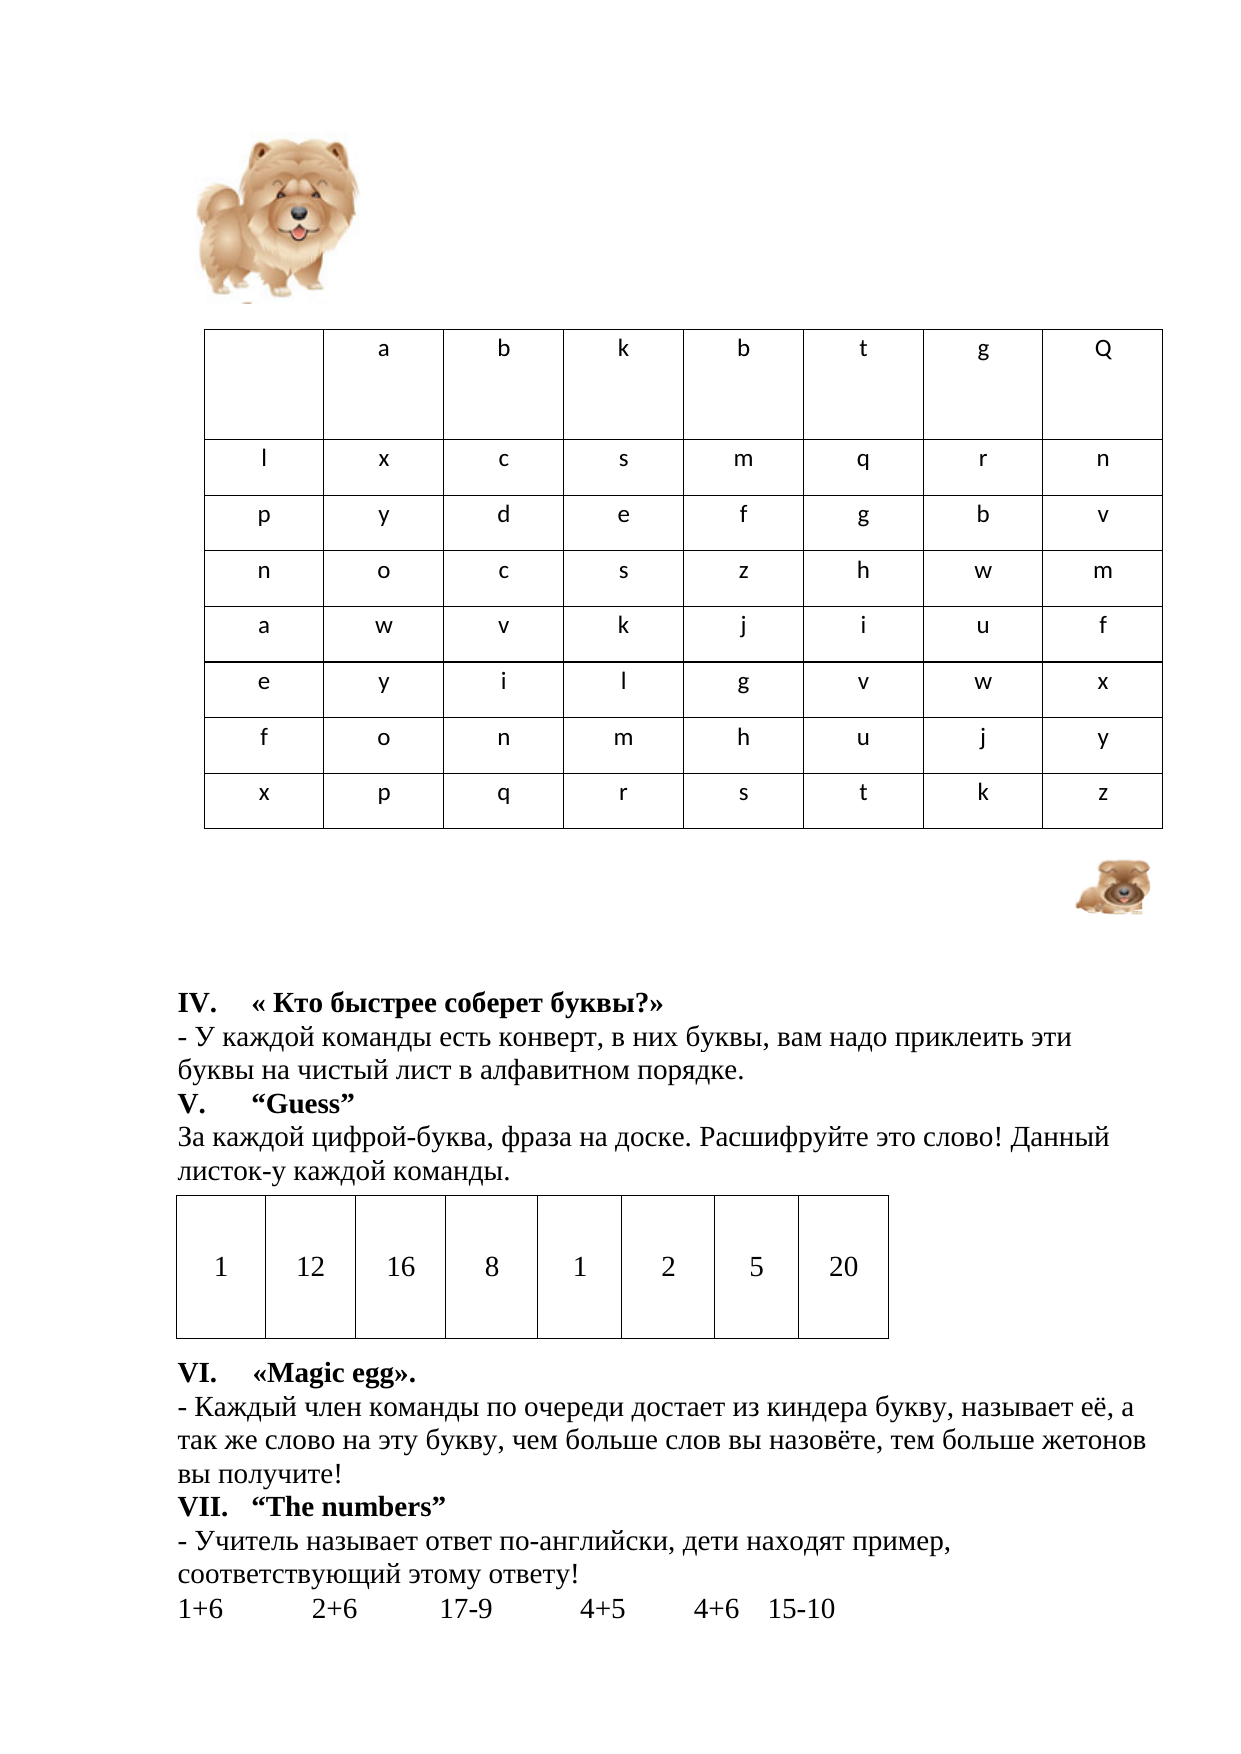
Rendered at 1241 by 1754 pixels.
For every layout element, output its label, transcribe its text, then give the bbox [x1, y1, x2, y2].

table_cell r [564, 774, 683, 828]
table_header 1 [538, 1196, 621, 1337]
table_cell n [1043, 440, 1162, 494]
table_cell b [924, 496, 1042, 550]
table_cell c [444, 551, 563, 606]
table_cell r [924, 440, 1042, 494]
table_header Q [1043, 330, 1162, 439]
table_cell y [324, 663, 443, 717]
table_cell e [205, 663, 323, 717]
table_cell h [684, 718, 803, 773]
table_cell c [444, 440, 563, 494]
table_cell a [205, 607, 323, 661]
table_cell p [205, 496, 323, 550]
table_cell q [444, 774, 563, 828]
table_cell l [205, 440, 323, 494]
table_cell k [924, 774, 1042, 828]
table_cell i [444, 663, 563, 717]
table_cell m [564, 718, 683, 773]
table_header 12 [266, 1196, 355, 1337]
table_cell k [564, 607, 683, 661]
table_cell z [684, 551, 803, 606]
table_header 8 [446, 1196, 537, 1337]
table_cell p [324, 774, 443, 828]
picture [177, 118, 380, 304]
table_cell q [804, 440, 923, 494]
table_header 5 [715, 1196, 798, 1337]
list « Кто быстрее соберет буквы?» [177, 985, 1152, 1019]
table_cell w [324, 607, 443, 661]
table_cell f [1043, 607, 1162, 661]
table_cell t [804, 774, 923, 828]
table_cell x [1043, 663, 1162, 717]
table_cell x [324, 440, 443, 494]
table_cell g [684, 663, 803, 717]
table_cell n [205, 551, 323, 606]
table_cell v [1043, 496, 1162, 550]
table_cell x [205, 774, 323, 828]
table_cell m [684, 440, 803, 494]
table_cell s [564, 551, 683, 606]
table_header g [924, 330, 1042, 439]
table_header k [564, 330, 683, 439]
table_cell y [1043, 718, 1162, 773]
table_cell j [924, 718, 1042, 773]
table_cell o [324, 718, 443, 773]
table_cell n [444, 718, 563, 773]
list - У каждой команды есть конверт, в них буквы, вам надо приклеить эти буквы на чистый лист в алфавитном порядке. [745, 1019, 1152, 1086]
table_header 1 [177, 1196, 265, 1337]
text - Каждый член команды по очереди достает из киндера букву, называет её, а так же слово на эту букву, чем больше слов вы назовёте, тем больше жетонов вы получите! [177, 1389, 1152, 1489]
table_cell w [924, 663, 1042, 717]
table_header 20 [799, 1196, 888, 1337]
text За каждой цифрой-буква, фраза на доске. Расшифруйте это слово! Данный листок-у каждой команды. [177, 1119, 1152, 1186]
table_header a [324, 330, 443, 439]
table_cell l [564, 663, 683, 717]
list “The numbers” [177, 1489, 1152, 1523]
table_cell i [804, 607, 923, 661]
table_cell s [684, 774, 803, 828]
table_header b [684, 330, 803, 439]
table_header [205, 330, 323, 439]
table_header 2 [622, 1196, 714, 1337]
table_cell z [1043, 774, 1162, 828]
table_cell m [1043, 551, 1162, 606]
table_cell v [444, 607, 563, 661]
table_cell g [804, 496, 923, 550]
table_cell h [804, 551, 923, 606]
list «Magic egg». [177, 1355, 1152, 1389]
table_cell o [324, 551, 443, 606]
table_cell u [804, 718, 923, 773]
table_cell w [924, 551, 1042, 606]
table_cell j [684, 607, 803, 661]
table_cell e [564, 496, 683, 550]
table_header 16 [356, 1196, 445, 1337]
table_header b [444, 330, 563, 439]
text 1+6 2+6 17-9 4+5 4+6 15-10 [177, 1591, 1152, 1624]
table_header t [804, 330, 923, 439]
table_cell f [684, 496, 803, 550]
table_cell u [924, 607, 1042, 661]
list “Guess” [177, 1086, 1152, 1119]
table_cell y [324, 496, 443, 550]
table_cell v [804, 663, 923, 717]
text - Учитель называет ответ по-английски, дети находят пример, соответствующий этому ответу! [177, 1523, 1152, 1591]
table_cell f [205, 718, 323, 773]
table_cell d [444, 496, 563, 550]
table_cell s [564, 440, 683, 494]
